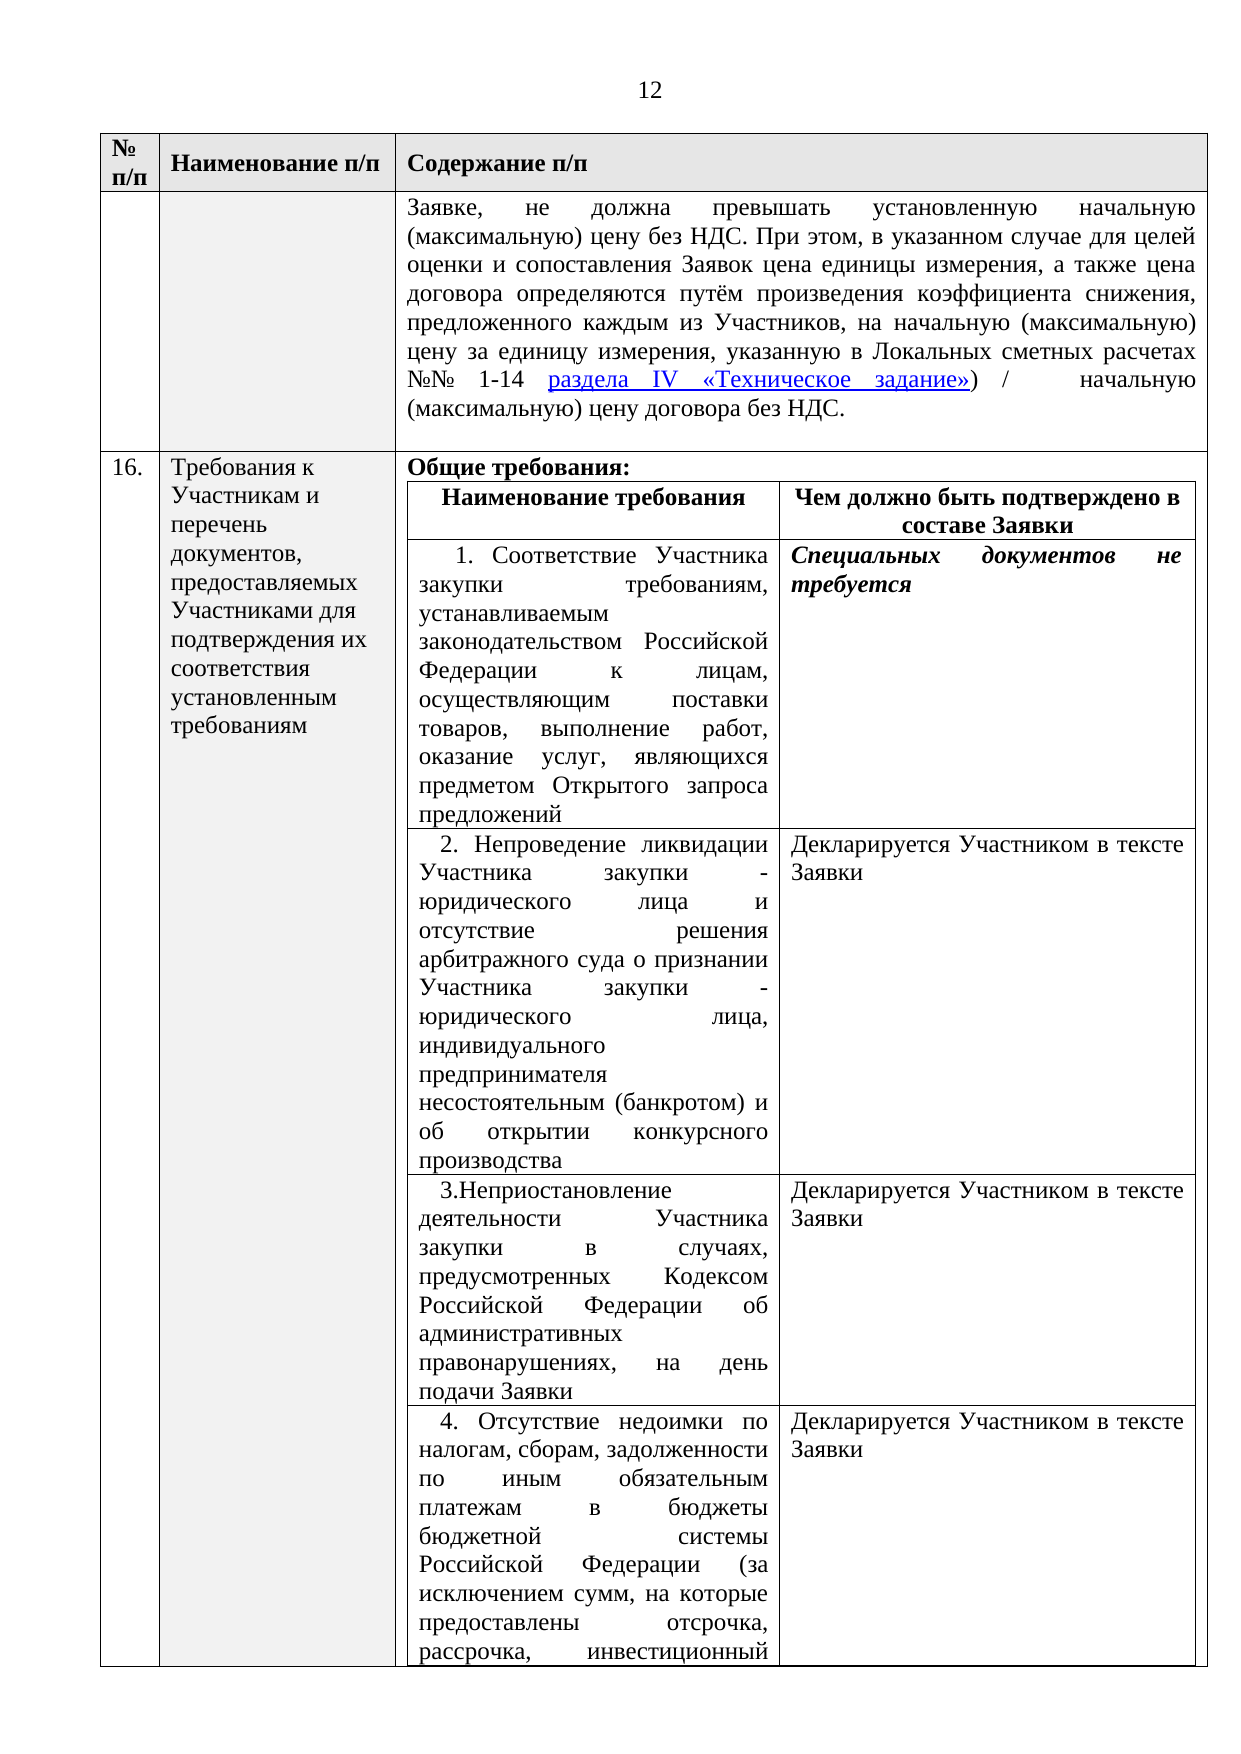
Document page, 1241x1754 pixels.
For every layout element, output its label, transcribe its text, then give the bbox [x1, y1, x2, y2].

table_cell [101, 452, 159, 1666]
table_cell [160, 192, 395, 451]
table_cell [101, 192, 159, 451]
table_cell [160, 452, 395, 1666]
table_header Наименование п/п [160, 134, 395, 191]
table_header Содержание п/п [396, 134, 1207, 191]
table_header № п/п [101, 134, 159, 191]
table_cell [396, 192, 1207, 451]
